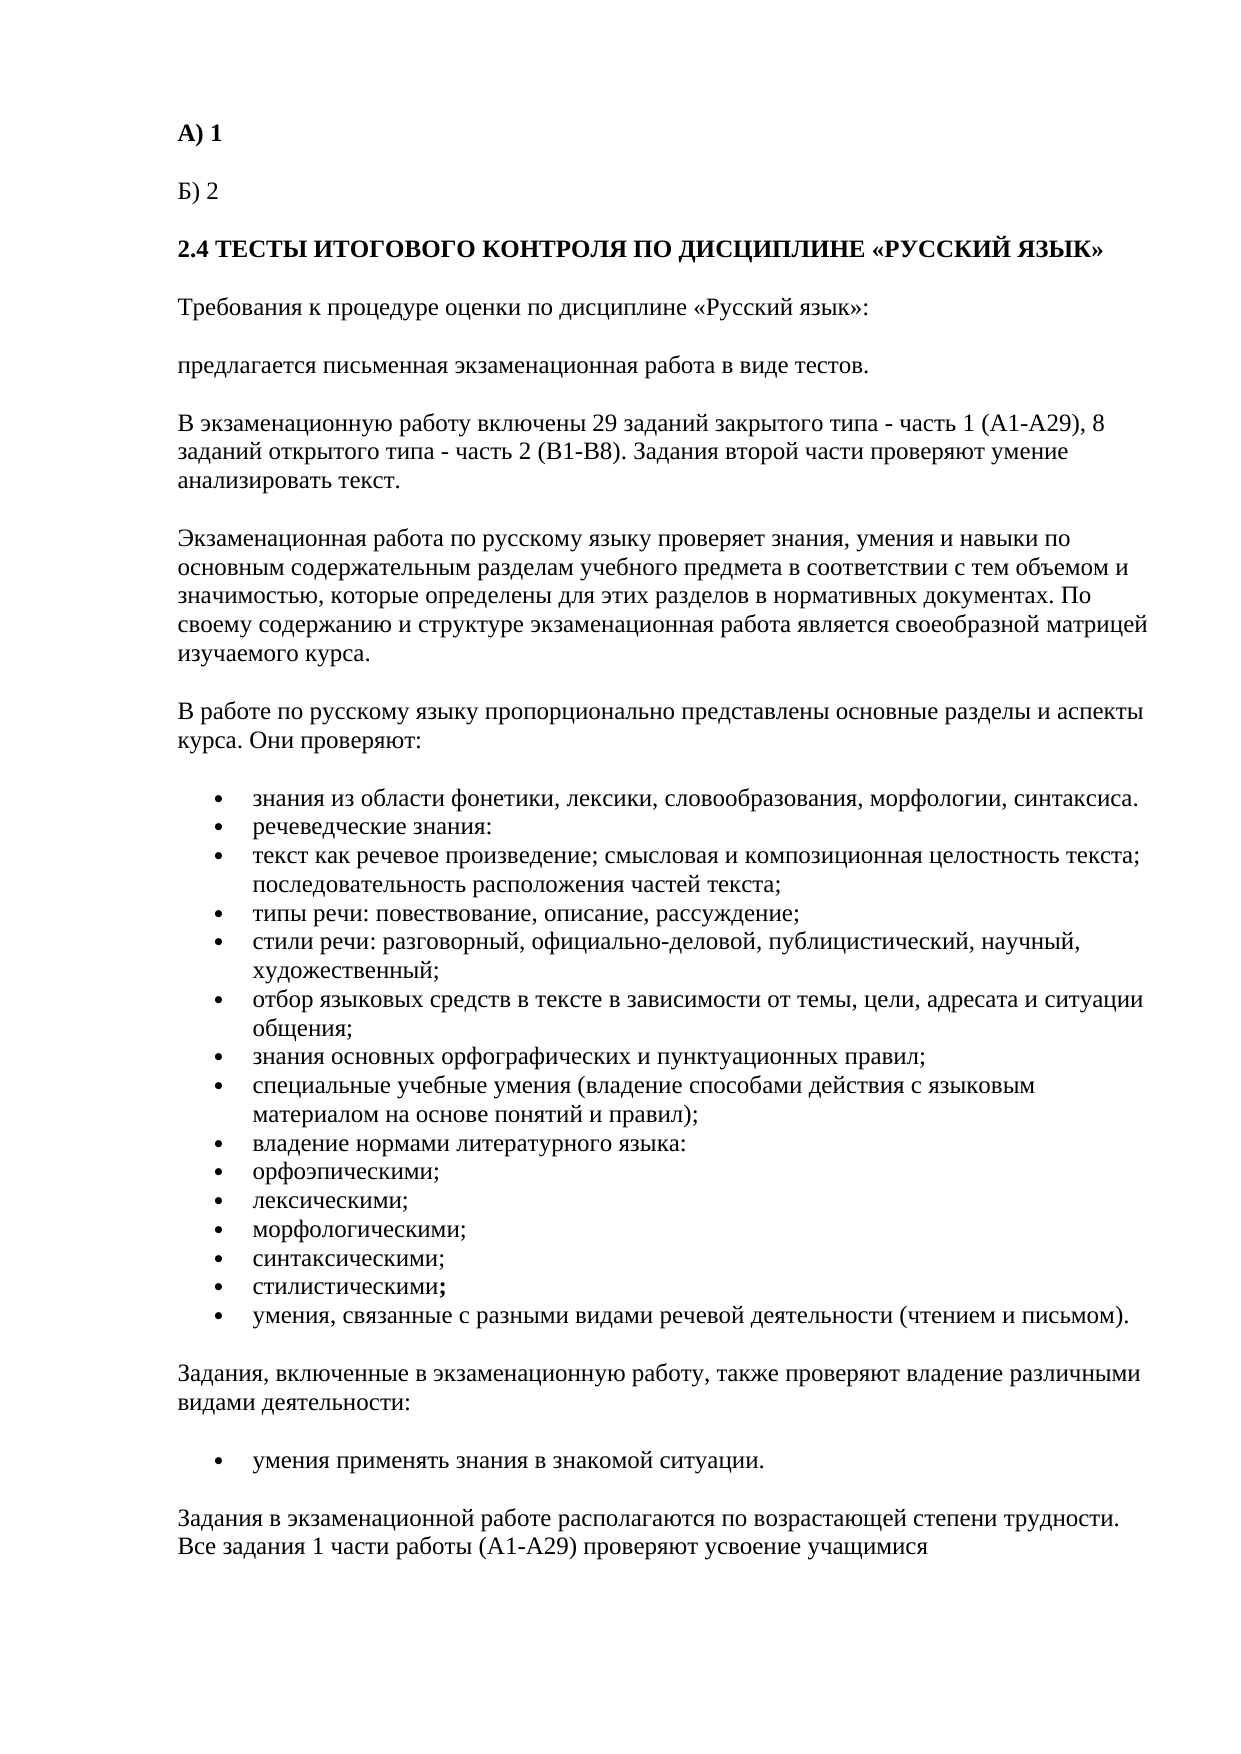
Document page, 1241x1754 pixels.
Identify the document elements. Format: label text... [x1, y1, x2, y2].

text Задания, включенные в экзаменационную работу, также проверяют владение различными видами деятельности: [177, 1358, 1152, 1416]
list умения применять знания в знакомой ситуации. [215, 1445, 1152, 1473]
text В работе по русскому языку пропорционально представлены основные разделы и аспекты курса. Они проверяют: [177, 696, 1152, 753]
text А) 1 [177, 118, 1152, 147]
list умения, связанные с разными видами речевой деятельности (чтением и письмом). [215, 1300, 1152, 1329]
list отбор языковых средств в тексте в зависимости от темы, цели, адресата и ситуации общения; [215, 984, 1152, 1041]
list речеведческие знания: [215, 811, 1152, 840]
text Б) 2 [177, 176, 1152, 205]
list стили речи: разговорный, официально-деловой, публицистический, научный, художественный; [215, 926, 1152, 984]
text Задания в экзаменационной работе располагаются по возрастающей степени трудности. Все задания 1 части работы (А1-А29) проверяют усвоение учащимися [177, 1503, 1152, 1560]
text Экзаменационная работа по русскому языку проверяет знания, умения и навыки по основным содержательным разделам учебного предмета в соответствии с тем объемом и значимостью, которые определены для этих разделов в нормативных документах. По своему содержанию и структуре экзаменационная работа является своеобразной матрицей изучаемого курса. [177, 523, 1152, 667]
list орфоэпическими; [215, 1156, 1152, 1185]
list знания из области фонетики, лексики, словообразования, морфологии, синтаксиса. [215, 783, 1152, 811]
list морфологическими; [215, 1214, 1152, 1243]
list специальные учебные умения (владение способами действия с языковым материалом на основе понятий и правил); [215, 1070, 1152, 1128]
list владение нормами литературного языка: [215, 1128, 1152, 1156]
list синтаксическими; [215, 1243, 1152, 1271]
list типы речи: повествование, описание, рассуждение; [215, 898, 1152, 926]
text Требования к процедуре оценки по дисциплине «Русский язык»: [177, 292, 1152, 321]
list лексическими; [215, 1185, 1152, 1214]
list знания основных орфографических и пунктуационных правил; [215, 1041, 1152, 1070]
list стилистическими; [215, 1271, 1152, 1300]
text В экзаменационную работу включены 29 заданий закрытого типа - часть 1 (А1-А29), 8 заданий открытого типа - часть 2 (В1-В8). Задания второй части проверяют умение анализировать текст. [177, 408, 1152, 494]
text предлагается письменная экзаменационная работа в виде тестов. [177, 350, 1152, 378]
list текст как речевое произведение; смысловая и композиционная целостность текста; последовательность расположения частей текста; [215, 840, 1152, 898]
text 2.4 ТЕСТЫ ИТОГОВОГО КОНТРОЛЯ ПО ДИСЦИПЛИНЕ «РУССКИЙ ЯЗЫК» [177, 234, 1152, 263]
